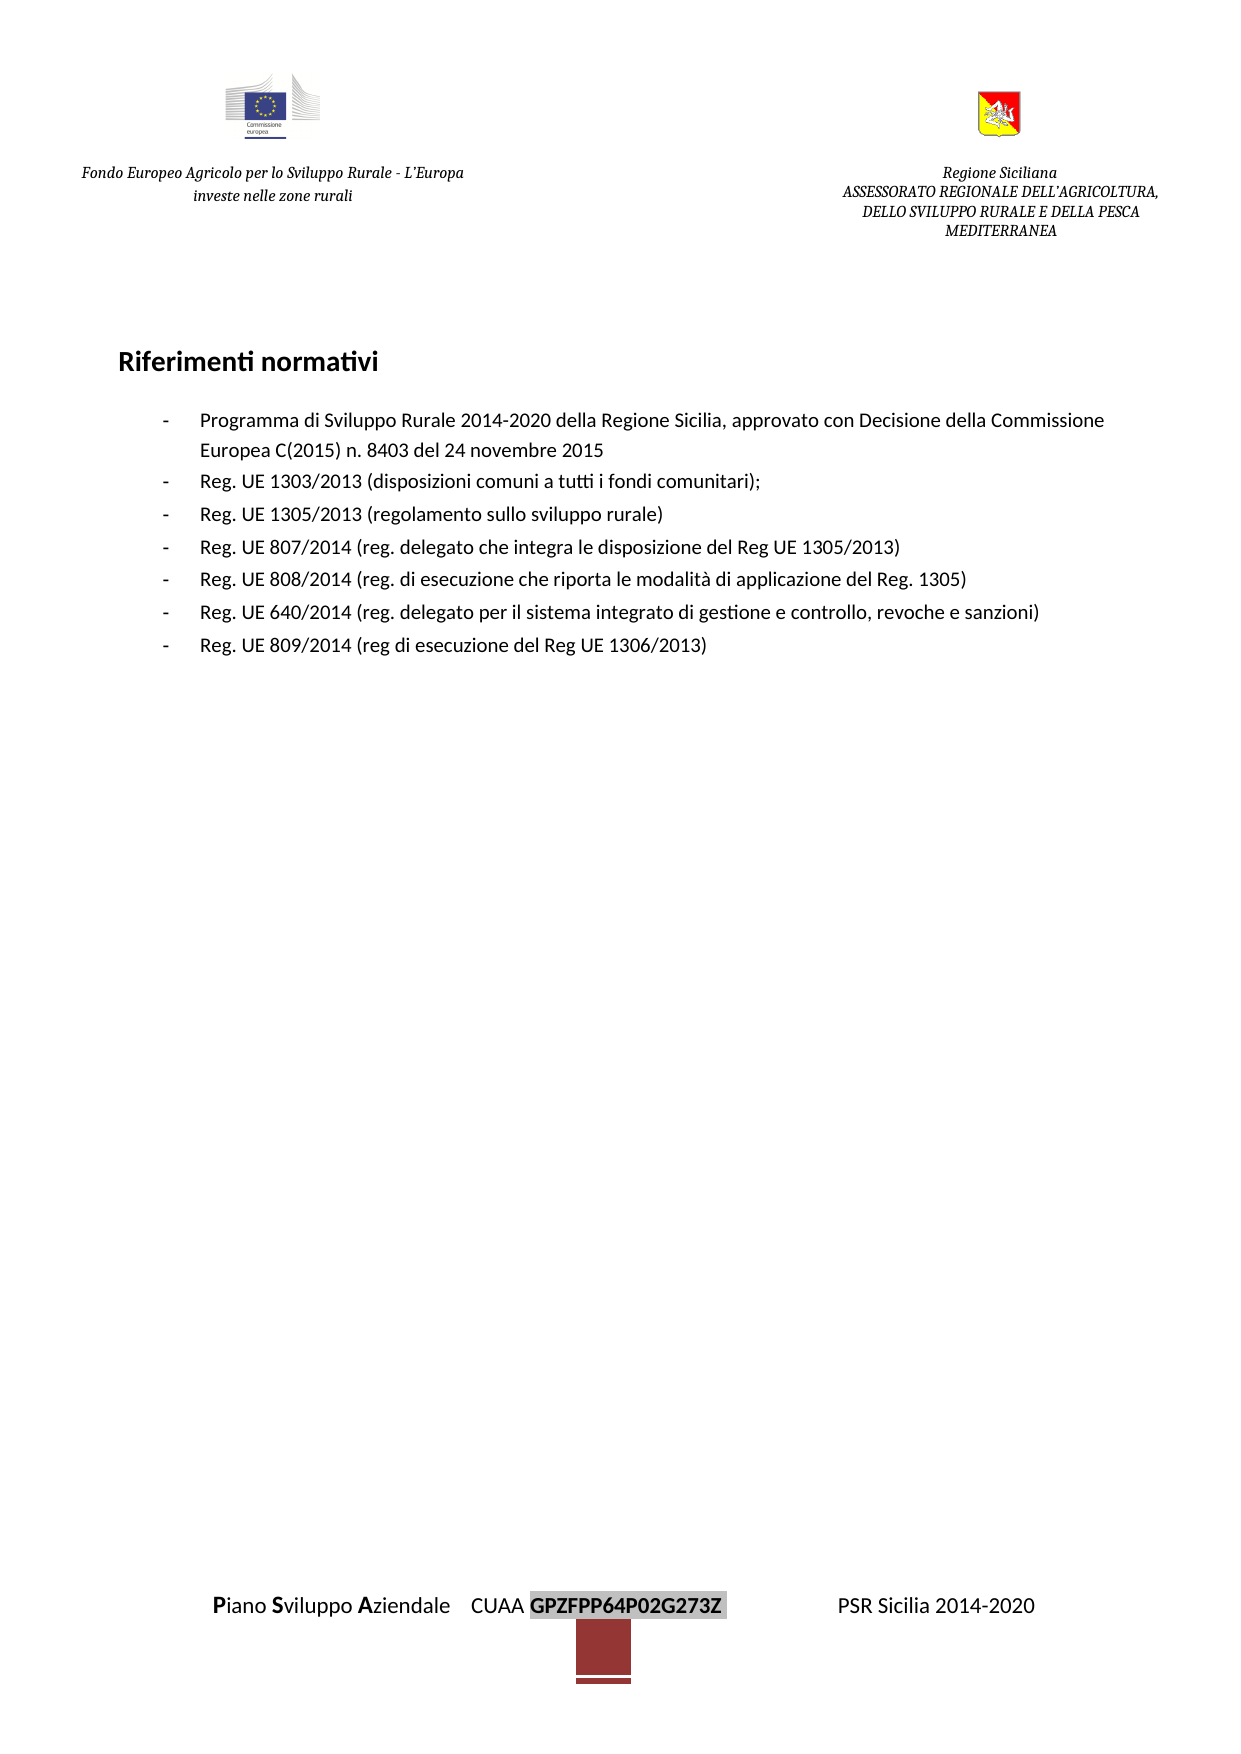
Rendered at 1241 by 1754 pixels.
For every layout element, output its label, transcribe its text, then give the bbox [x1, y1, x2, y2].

list Reg. UE 1303/2013 (disposizioni comuni a tutti i fondi comunitari); [162, 467, 1122, 495]
text Riferimenti normativi [118, 343, 1122, 379]
list Reg. UE 808/2014 (reg. di esecuzione che riporta le modalità di applicazione del Reg. 1305) [162, 564, 1122, 593]
list Reg. UE 640/2014 (reg. delegato per il sistema integrato di gestione e controllo, revoche e sanzioni) [162, 597, 1122, 626]
list Reg. UE 1305/2013 (regolamento sullo sviluppo rurale) [162, 499, 1122, 528]
picture [225, 73, 320, 139]
list Programma di Sviluppo Rurale 2014-2020 della Regione Sicilia, approvato con Decisione della Commissione Europea C(2015) n. 8403 del 24 novembre 2015 [162, 405, 1122, 463]
picture [977, 87, 1022, 139]
list Reg. UE 809/2014 (reg di esecuzione del Reg UE 1306/2013) [162, 630, 1122, 658]
list Reg. UE 807/2014 (reg. delegato che integra le disposizione del Reg UE 1305/2013) [162, 532, 1122, 560]
